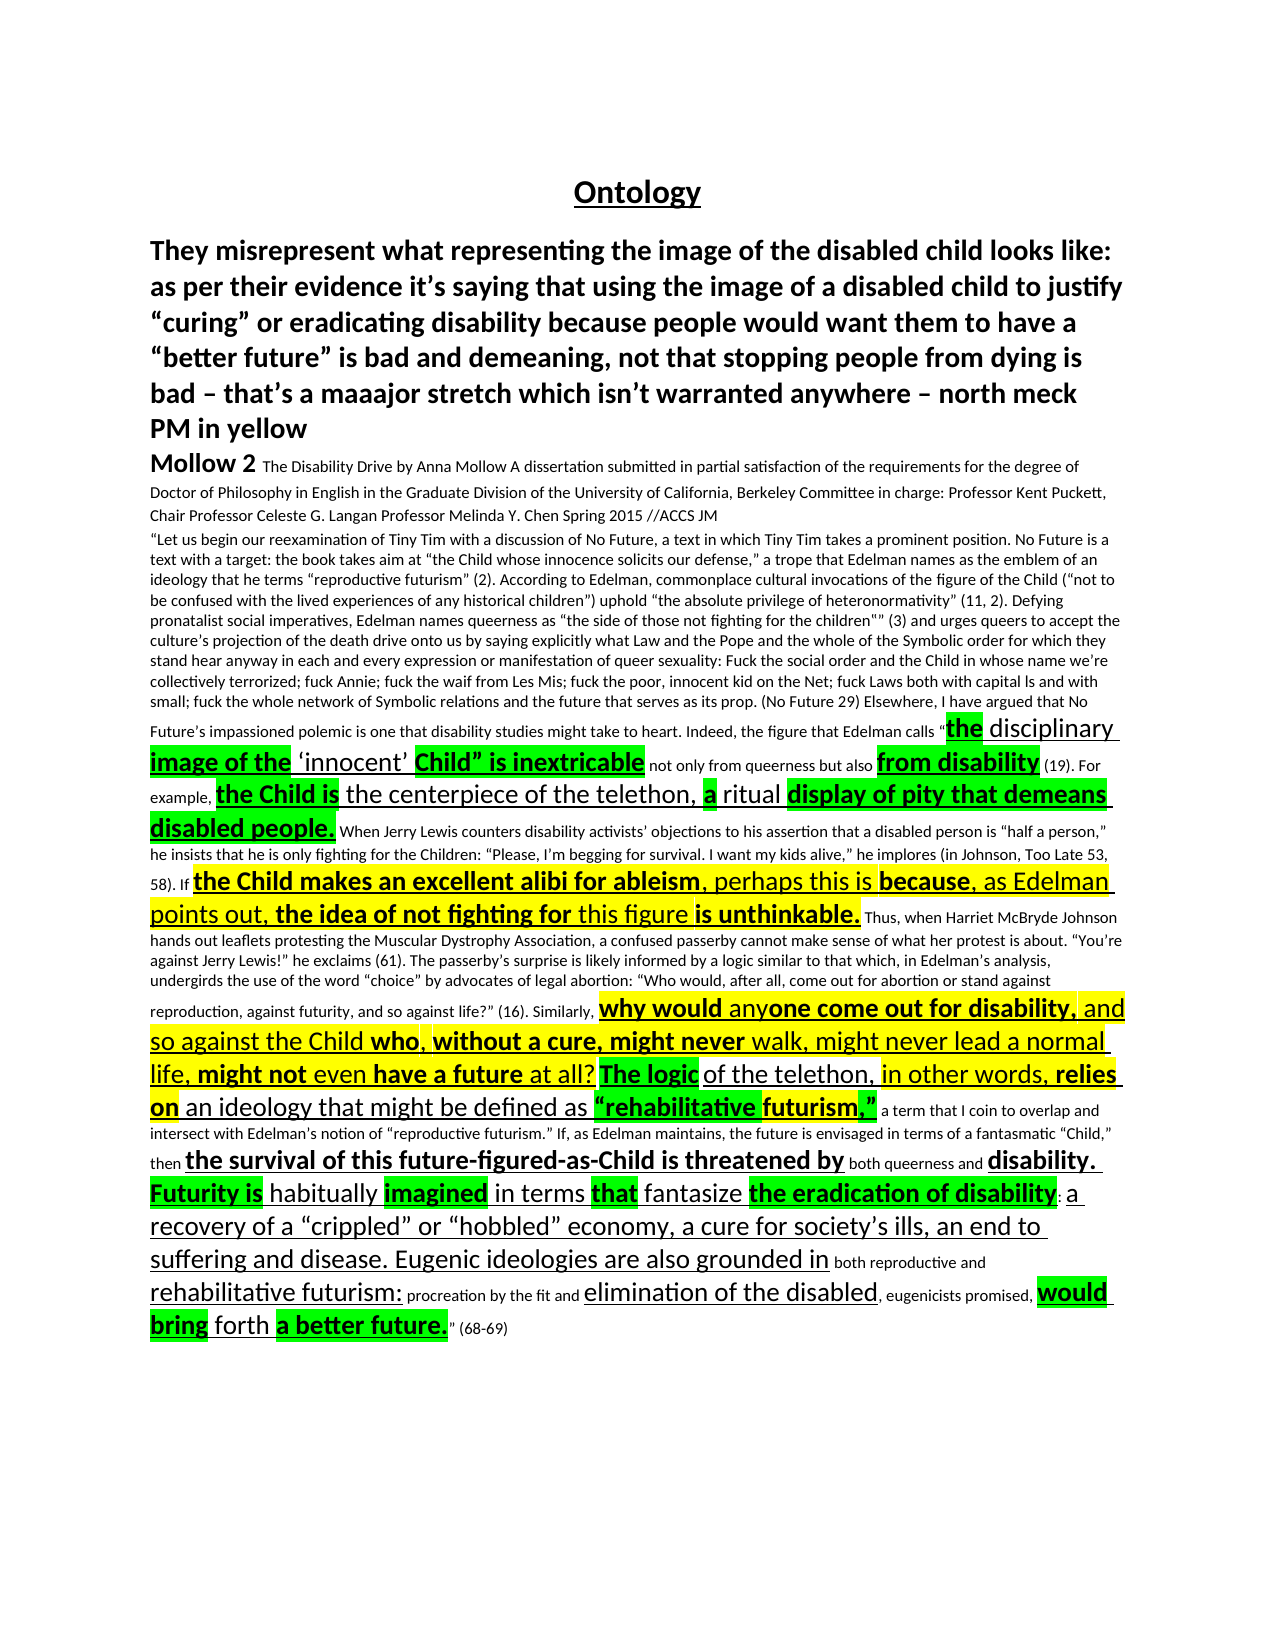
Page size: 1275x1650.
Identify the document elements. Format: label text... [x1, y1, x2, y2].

text Mollow 2 The Disability Drive by Anna Mollow A dissertation submitted in partial satisfaction of the requirements for the degree of Doctor of Philosophy in English in the Graduate Division of the University of California, Berkeley Committee in charge: Professor Kent Puckett, Chair Professor Celeste G. Langan Professor Melinda Y. Chen Spring 2015 //ACCS JM [150, 446, 1125, 526]
text “Let us begin our reexamination of Tiny Tim with a discussion of No Future, a text in which Tiny Tim takes a prominent position. No Future is a text with a target: the book takes aim at “the Child whose innocence solicits our defense,” a trope that Edelman names as the emblem of an ideology that he terms “reproductive futurism” (2). According to Edelman, commonplace cultural invocations of the figure of the Child (“not to be confused with the lived experiences of any historical children”) uphold “the absolute privilege of heteronormativity” (11, 2). Defying pronatalist social imperatives, Edelman names queerness as “the side of those not fighting for the children‟” (3) and urges queers to accept the culture’s projection of the death drive onto us by saying explicitly what Law and the Pope and the whole of the Symbolic order for which they stand hear anyway in each and every expression or manifestation of queer sexuality: Fuck the social order and the Child in whose name we’re collectively terrorized; fuck Annie; fuck the waif from Les Mis; fuck the poor, innocent kid on the Net; fuck Laws both with capital ls and with small; fuck the whole network of Symbolic relations and the future that serves as its prop. (No Future 29) Elsewhere, I have argued that No Future’s impassioned polemic is one that disability studies might take to heart. Indeed, the figure that Edelman calls “the disciplinary image of the ‘innocent’ Child” is inextricable not only from queerness but also from disability (19). For example, the Child is the centerpiece of the telethon, a ritual display of pity that demeans disabled people. When Jerry Lewis counters disability activists’ objections to his assertion that a disabled person is “half a person,” he insists that he is only fighting for the Children: “Please, I’m begging for survival. I want my kids alive,” he implores (in Johnson, Too Late 53, 58). If the Child makes an excellent alibi for ableism, perhaps this is because, as Edelman points out, the idea of not fighting for this figure is unthinkable. Thus, when Harriet McBryde Johnson hands out leaflets protesting the Muscular Dystrophy Association, a confused passerby cannot make sense of what her protest is about. “You’re against Jerry Lewis!” he exclaims (61). The passerby’s surprise is likely informed by a logic similar to that which, in Edelman’s analysis, undergirds the use of the word “choice” by advocates of legal abortion: “Who would, after all, come out for abortion or stand against reproduction, against futurity, and so against life?” (16). Similarly, why would anyone come out for disability, and so against the Child who, without a cure, might never walk, might never lead a normal life, might not even have a future at all? The logic of the telethon, in other words, relies on an ideology that might be defined as “rehabilitative futurism,” a term that I coin to overlap and intersect with Edelman’s notion of “reproductive futurism.” If, as Edelman maintains, the future is envisaged in terms of a fantasmatic “Child,” then the survival of this future-figured-as-Child is threatened by both queerness and disability. Futurity is habitually imagined in terms that fantasize the eradication of disability: a recovery of a “crippled” or “hobbled” economy, a cure for society’s ills, an end to suffering and disease. Eugenic ideologies are also grounded in both reproductive and rehabilitative futurism: procreation by the fit and elimination of the disabled, eugenicists promised, would bring forth a better future.” (68-69) [150, 1024, 1125, 1342]
subtitle Ontology [150, 171, 1125, 212]
subtitle They misrepresent what representing the image of the disabled child looks like: as per their evidence it’s saying that using the image of a disabled child to justify “curing” or eradicating disability because people would want them to have a “better future” is bad and demeaning, not that stopping people from dying is bad – that’s a maaajor stretch which isn’t warranted anywhere – north meck PM in yellow [150, 232, 1125, 446]
text “Let us begin our reexamination of Tiny Tim with a discussion of No Future, a text in which Tiny Tim takes a prominent position. No Future is a text with a target: the book takes aim at “the Child whose innocence solicits our defense,” a trope that Edelman names as the emblem of an ideology that he terms “reproductive futurism” (2). According to Edelman, commonplace cultural invocations of the figure of the Child (“not to be confused with the lived experiences of any historical children”) uphold “the absolute privilege of heteronormativity” (11, 2). Defying pronatalist social imperatives, Edelman names queerness as “the side of those not fighting for the children‟” (3) and urges queers to accept the culture’s projection of the death drive onto us by saying explicitly what Law and the Pope and the whole of the Symbolic order for which they stand hear anyway in each and every expression or manifestation of queer sexuality: Fuck the social order and the Child in whose name we’re collectively terrorized; fuck Annie; fuck the waif from Les Mis; fuck the poor, innocent kid on the Net; fuck Laws both with capital ls and with small; fuck the whole network of Symbolic relations and the future that serves as its prop. (No Future 29) Elsewhere, I have argued that No Future’s impassioned polemic is one that disability studies might take to heart. Indeed, the figure that Edelman calls “the disciplinary image of the ‘innocent’ Child” is inextricable not only from queerness but also from disability (19). For example, the Child is the centerpiece of the telethon, a ritual display of pity that demeans disabled people. When Jerry Lewis counters disability activists’ objections to his assertion that a disabled person is “half a person,” he insists that he is only fighting for the Children: “Please, I’m begging for survival. I want my kids alive,” he implores (in Johnson, Too Late 53, 58). If the Child makes an excellent alibi for ableism, perhaps this is because, as Edelman points out, the idea of not fighting for this figure is unthinkable. Thus, when Harriet McBryde Johnson hands out leaflets protesting the Muscular Dystrophy Association, a confused passerby cannot make sense of what her protest is about. “You’re against Jerry Lewis!” he exclaims (61). The passerby’s surprise is likely informed by a logic similar to that which, in Edelman’s analysis, undergirds the use of the word “choice” by advocates of legal abortion: “Who would, after all, come out for abortion or stand against reproduction, against futurity, and so against life?” (16). Similarly, why would anyone come out for disability, and so against the Child who, without a cure, might never walk, might never lead a normal life, might not even have a future at all? The logic of the telethon, in other words, relies on an ideology that might be defined as “rehabilitative futurism,” a term that I coin to overlap and intersect with Edelman’s notion of “reproductive futurism.” If, as Edelman maintains, the future is envisaged in terms of a fantasmatic “Child,” then the survival of this future-figured-as-Child is threatened by both queerness and disability. Futurity is habitually imagined in terms that fantasize the eradication of disability: a recovery of a “crippled” or “hobbled” economy, a cure for society’s ills, an end to suffering and disease. Eugenic ideologies are also grounded in both reproductive and rehabilitative futurism: procreation by the fit and elimination of the disabled, eugenicists promised, would bring forth a better future.” (68-69) [150, 529, 1125, 1052]
